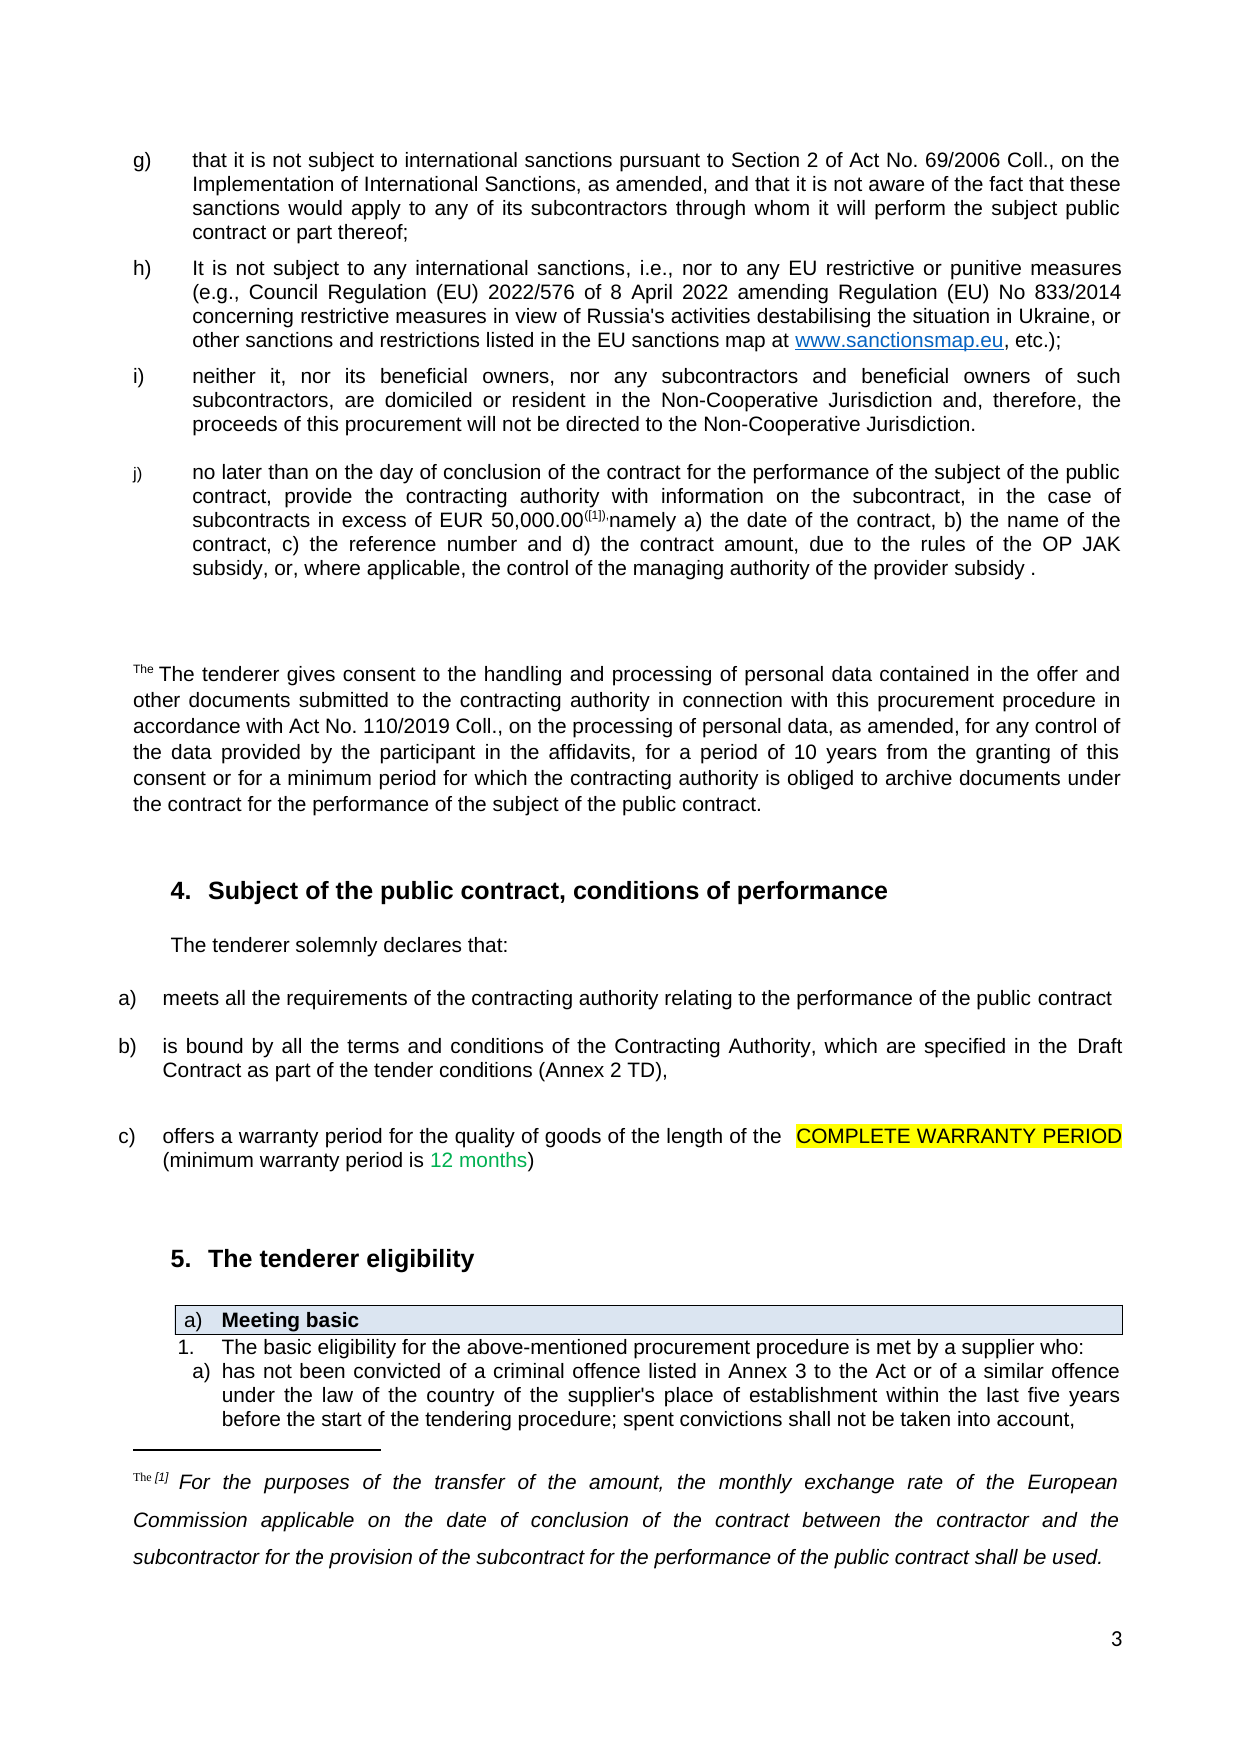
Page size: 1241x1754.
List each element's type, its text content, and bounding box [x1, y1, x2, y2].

list neither it, nor its beneficial owners, nor any subcontractors and beneficial owners of such subcontractors, are domiciled or resident in the Non-Cooperative Jurisdiction and, therefore, the proceeds of this procurement will not be directed to the Non-Cooperative Jurisdiction. [133, 364, 1122, 436]
list meets all the requirements of the contracting authority relating to the performance of the public contract [118, 986, 1122, 1010]
list The tenderer eligibility [170, 1244, 1122, 1273]
list The basic eligibility for the above-mentioned procurement procedure is met by a supplier who: [177, 1335, 1122, 1359]
list no later than on the day of conclusion of the contract for the performance of the subject of the public contract, provide the contracting authority with information on the subcontract, in the case of subcontracts in excess of EUR 50,000.00([1]),namely a) the date of the contract, b) the name of the contract, c) the reference number and d) the contract amount, due to the rules of the OP JAK subsidy, or, where applicable, the control of the managing authority of the provider subsidy . [133, 460, 1122, 580]
list The tenderer solemnly declares that: [170, 933, 1122, 957]
list offers a warranty period for the quality of goods of the length of the (minimum warranty period is 12 months) [118, 1124, 1122, 1172]
list is bound by all the terms and conditions of the Contracting Authority, which are specified in the Draft Contract as part of the tender conditions (Annex 2 TD), [118, 1034, 1122, 1082]
list Meeting basic [176, 1306, 1122, 1334]
list that it is not subject to international sanctions pursuant to Section 2 of Act No. 69/2006 Coll., on the Implementation of International Sanctions, as amended, and that it is not aware of the fact that these sanctions would apply to any of its subcontractors through whom it will perform the subject public contract or part thereof; [133, 148, 1122, 243]
list has not been convicted of a criminal offence listed in Annex 3 to the Act or of a similar offence under the law of the country of the supplier's place of establishment within the last five years before the start of the tendering procedure; spent convictions shall not be taken into account, [192, 1359, 1122, 1431]
list It is not subject to any international sanctions, i.e., nor to any EU restrictive or punitive measures (e.g., Council Regulation (EU) 2022/576 of 8 April 2022 amending Regulation (EU) No 833/2014 concerning restrictive measures in view of Russia's activities destabilising the situation in Ukraine, or other sanctions and restrictions listed in the EU sanctions map at www.sanctionsmap.eu, etc.); [133, 256, 1122, 352]
list Subject of the public contract, conditions of performance [170, 876, 1122, 905]
text The tenderer gives consent to the handling and processing of personal data contained in the offer and other documents submitted to the contracting authority in connection with this procurement procedure in accordance with Act No. 110/2019 Coll., on the processing of personal data, as amended, for any control of the data provided by the participant in the affidavits, for a period of 10 years from the granting of this consent or for a minimum period for which the contracting authority is obliged to archive documents under the contract for the performance of the subject of the public contract. [133, 662, 1122, 815]
